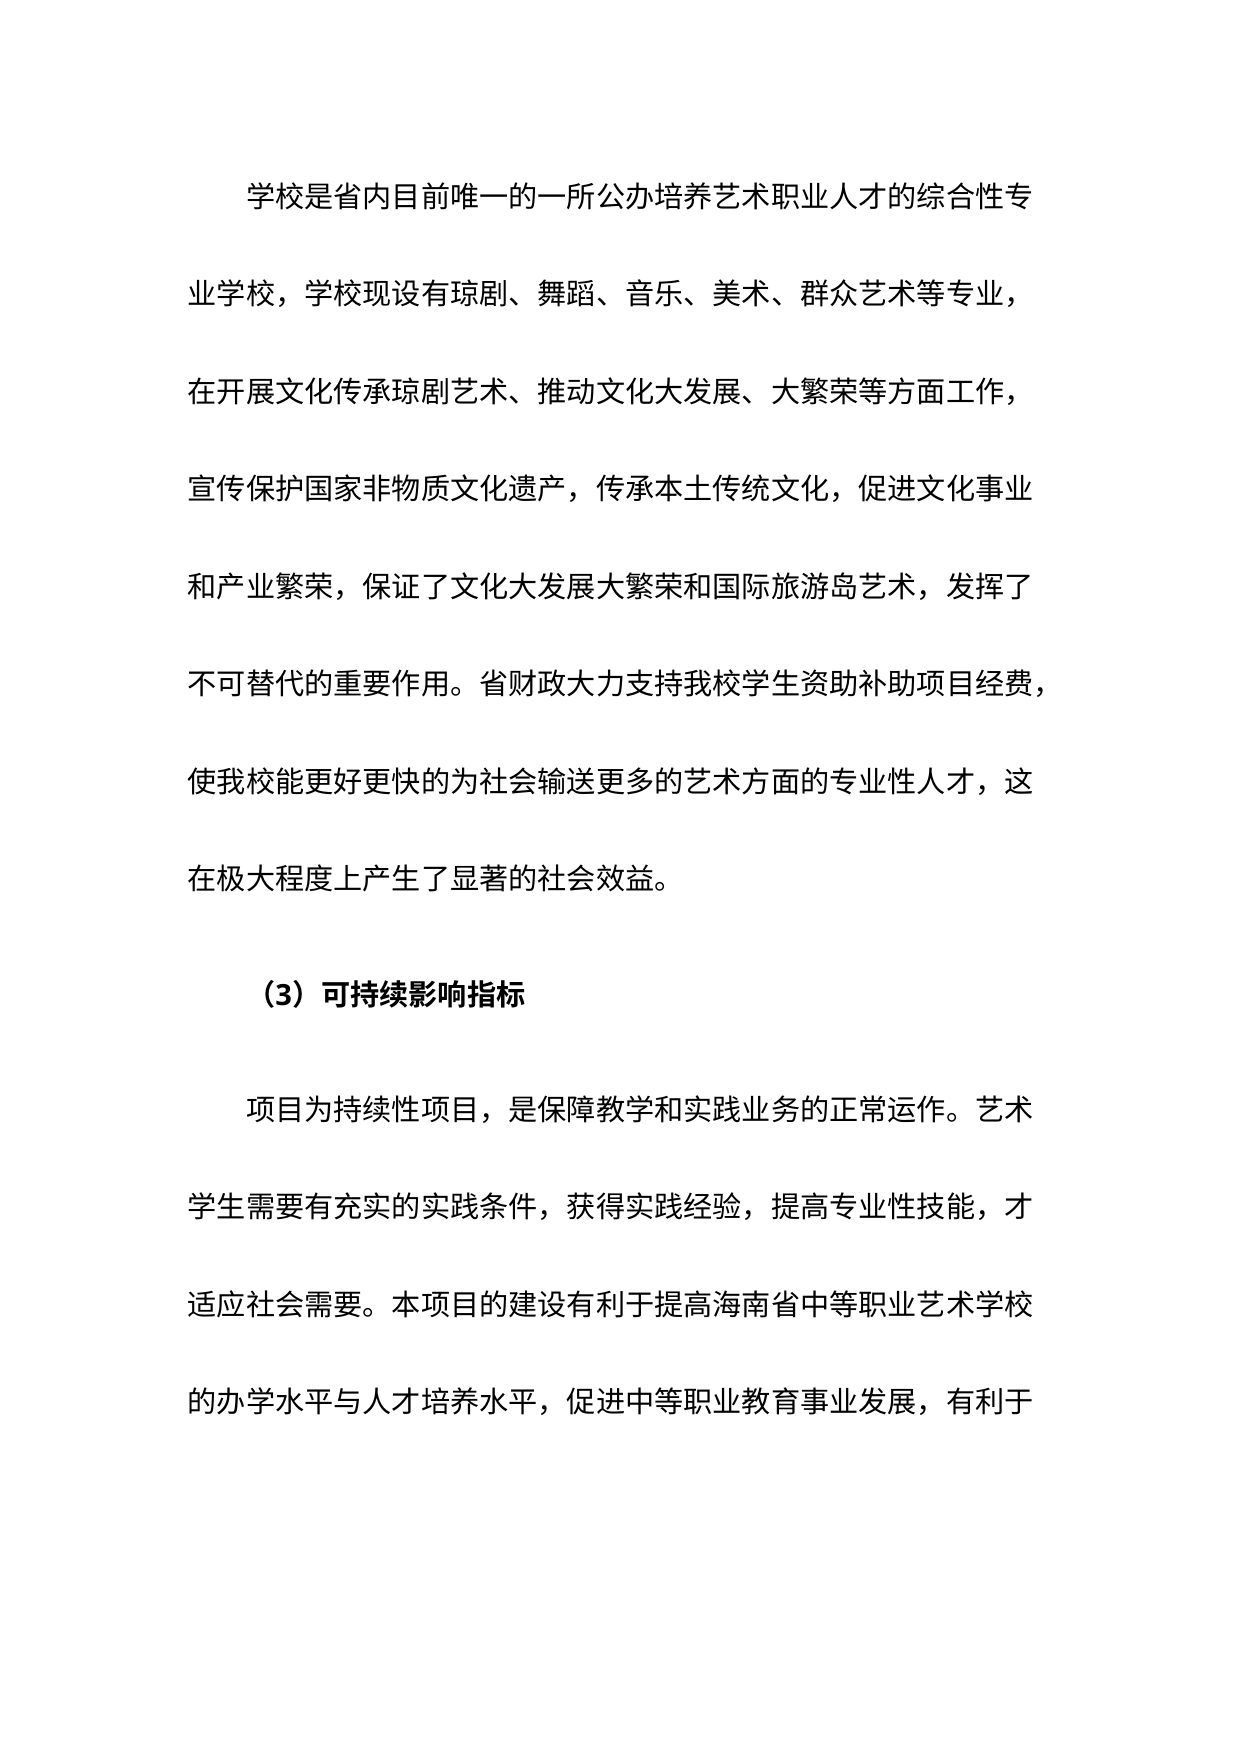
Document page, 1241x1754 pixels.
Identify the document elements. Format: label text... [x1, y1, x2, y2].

text 学校是省内目前唯一的一所公办培养艺术职业人才的综合性专业学校，学校现设有琼剧、舞蹈、音乐、美术、群众艺术等专业，在开展文化传承琼剧艺术、推动文化大发展、大繁荣等方面工作，宣传保护国家非物质文化遗产，传承本土传统文化，促进文化事业和产业繁荣，保证了文化大发展大繁荣和国际旅游岛艺术，发挥了不可替代的重要作用。省财政大力支持我校学生资助补助项目经费，使我校能更好更快的为社会输送更多的艺术方面的专业性人才，这在极大程度上产生了显著的社会效益。 [187, 162, 1053, 909]
text （3）可持续影响指标 [187, 960, 1053, 1025]
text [187, 1075, 1053, 1433]
